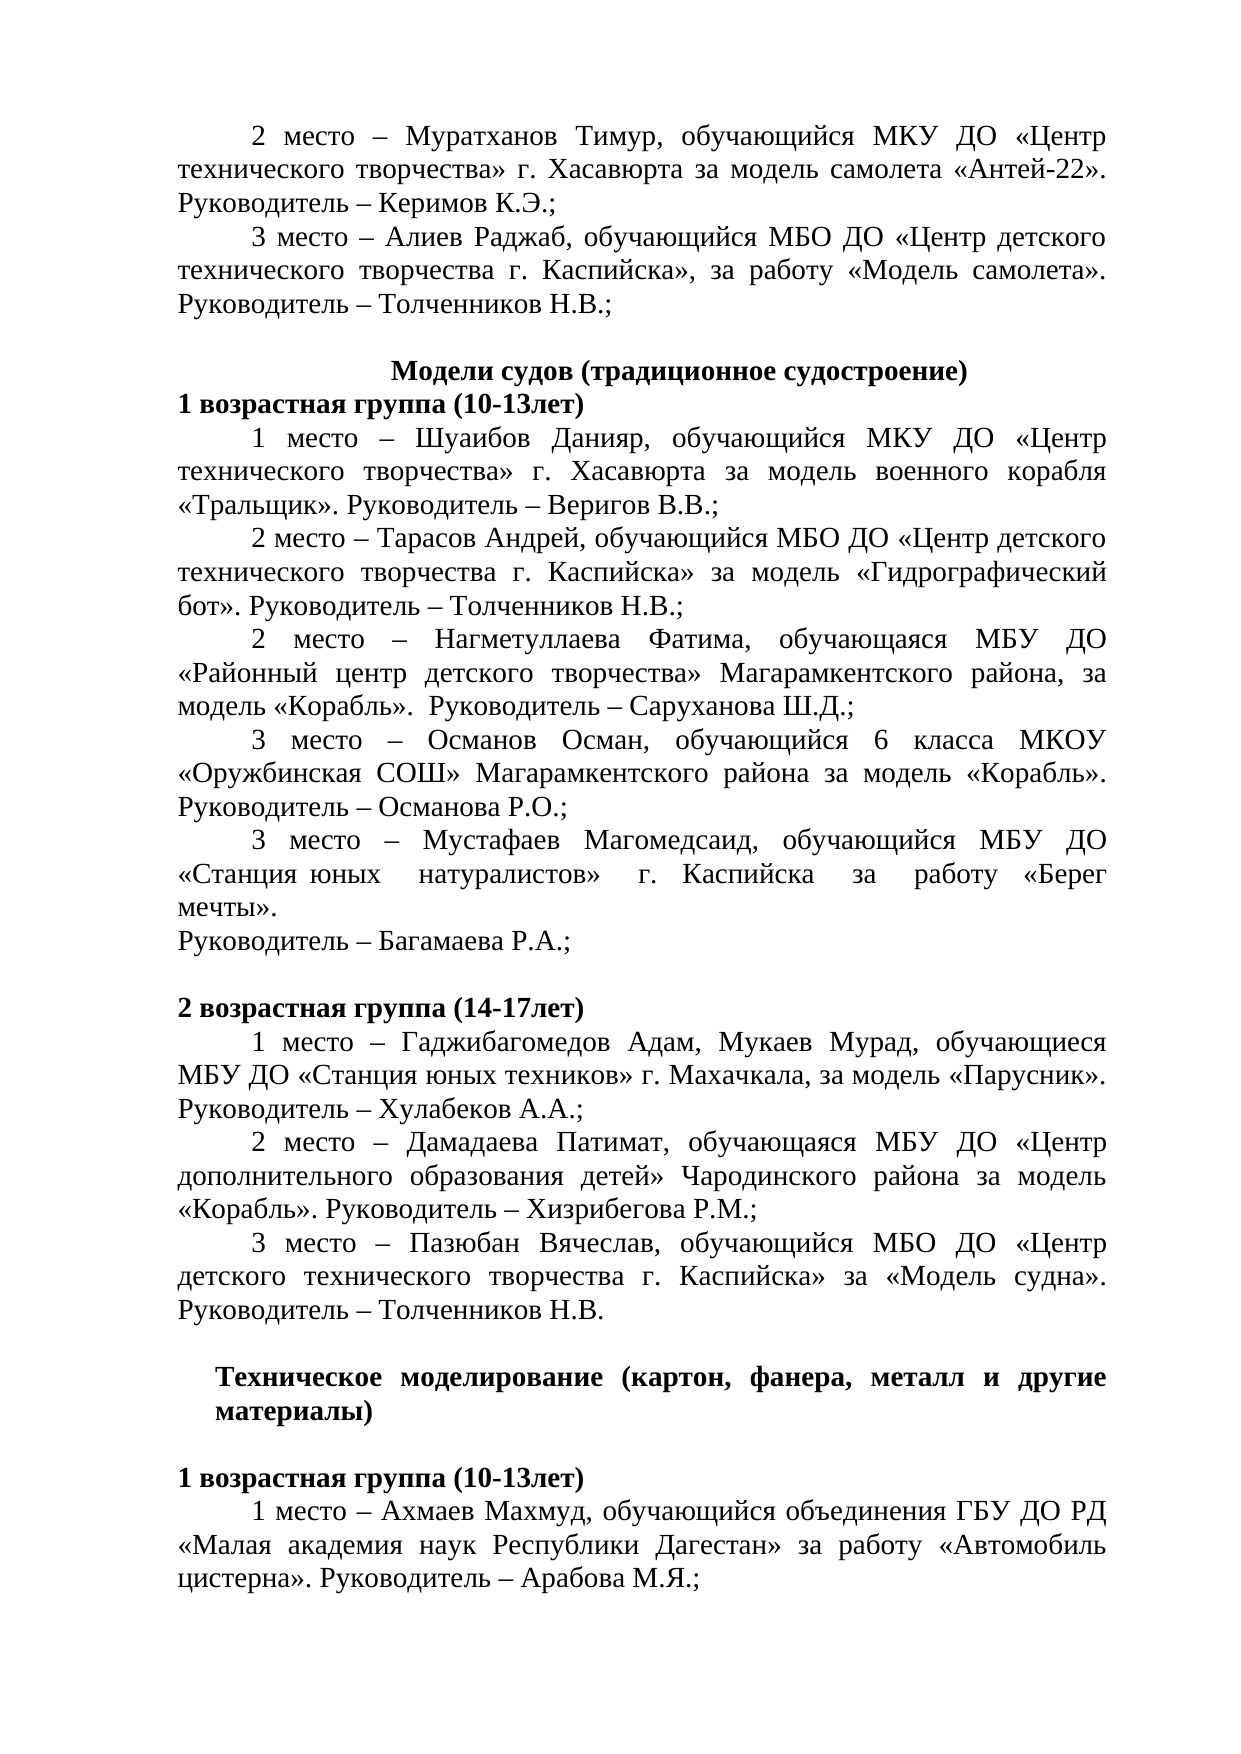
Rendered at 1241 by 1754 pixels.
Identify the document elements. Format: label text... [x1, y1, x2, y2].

text 1 место – Ахмаев Махмуд, обучающийся объединения ГБУ ДО РД «Малая академия наук Республики Дагестан» за работу «Автомобиль цистерна». Руководитель – Арабова М.Я.; [177, 1493, 1107, 1594]
text 2 место – Дамадаева Патимат, обучающаяся МБУ ДО «Центр дополнительного образования детей» Чародинского района за модель «Корабль». Руководитель – Хизрибегова Р.М.; [177, 1124, 1107, 1225]
text 2 место – Муратханов Тимур, обучающийся МКУ ДО «Центр технического творчества» г. Хасавюрта за модель самолета «Антей-22». Руководитель – Керимов К.Э.; [177, 118, 1107, 219]
text 1 место – Гаджибагомедов Адам, Мукаев Мурад, обучающиеся МБУ ДО «Станция юных техников» г. Махачкала, за модель «Парусник». Руководитель – Хулабеков А.А.; [177, 1024, 1107, 1124]
text 3 место – Османов Осман, обучающийся 6 класса МКОУ «Оружбинская СОШ» Магарамкентского района за модель «Корабль». Руководитель – Османова Р.О.; [177, 722, 1107, 822]
text 2 место – Тарасов Андрей, обучающийся МБО ДО «Центр детского технического творчества г. Каспийска» за модель «Гидрографический бот». Руководитель – Толченников Н.В.; [177, 521, 1107, 621]
text Техническое моделирование (картон, фанера, металл и другие материалы) [215, 1359, 1107, 1426]
text Руководитель – Багамаева Р.А.; [177, 923, 1107, 957]
text 1 возрастная группа (10-13лет) [177, 386, 1107, 420]
text 1 возрастная группа (10-13лет) [177, 1460, 1107, 1493]
text 2 место – Нагметуллаева Фатима, обучающаяся МБУ ДО «Районный центр детского творчества» Магарамкентского района, за модель «Корабль». Руководитель – Саруханова Ш.Д.; [177, 621, 1107, 722]
text 3 место – Мустафаев Магомедсаид, обучающийся МБУ ДО «Станция юных натуралистов» г. Каспийска за работу «Берег мечты». [177, 822, 1107, 923]
text 3 место – Алиев Раджаб, обучающийся МБО ДО «Центр детского технического творчества г. Каспийска», за работу «Модель самолета». Руководитель – Толченников Н.В.; [177, 219, 1107, 319]
text 2 возрастная группа (14-17лет) [177, 990, 1107, 1024]
text 1 место – Шуаибов Данияр, обучающийся МКУ ДО «Центр технического творчества» г. Хасавюрта за модель военного корабля «Тральщик». Руководитель – Веригов В.В.; [177, 420, 1107, 521]
text 3 место – Пазюбан Вячеслав, обучающийся МБО ДО «Центр детского технического творчества г. Каспийска» за «Модель судна». Руководитель – Толченников Н.В. [177, 1225, 1107, 1326]
text Модели судов (традиционное судостроение) [251, 353, 1107, 386]
